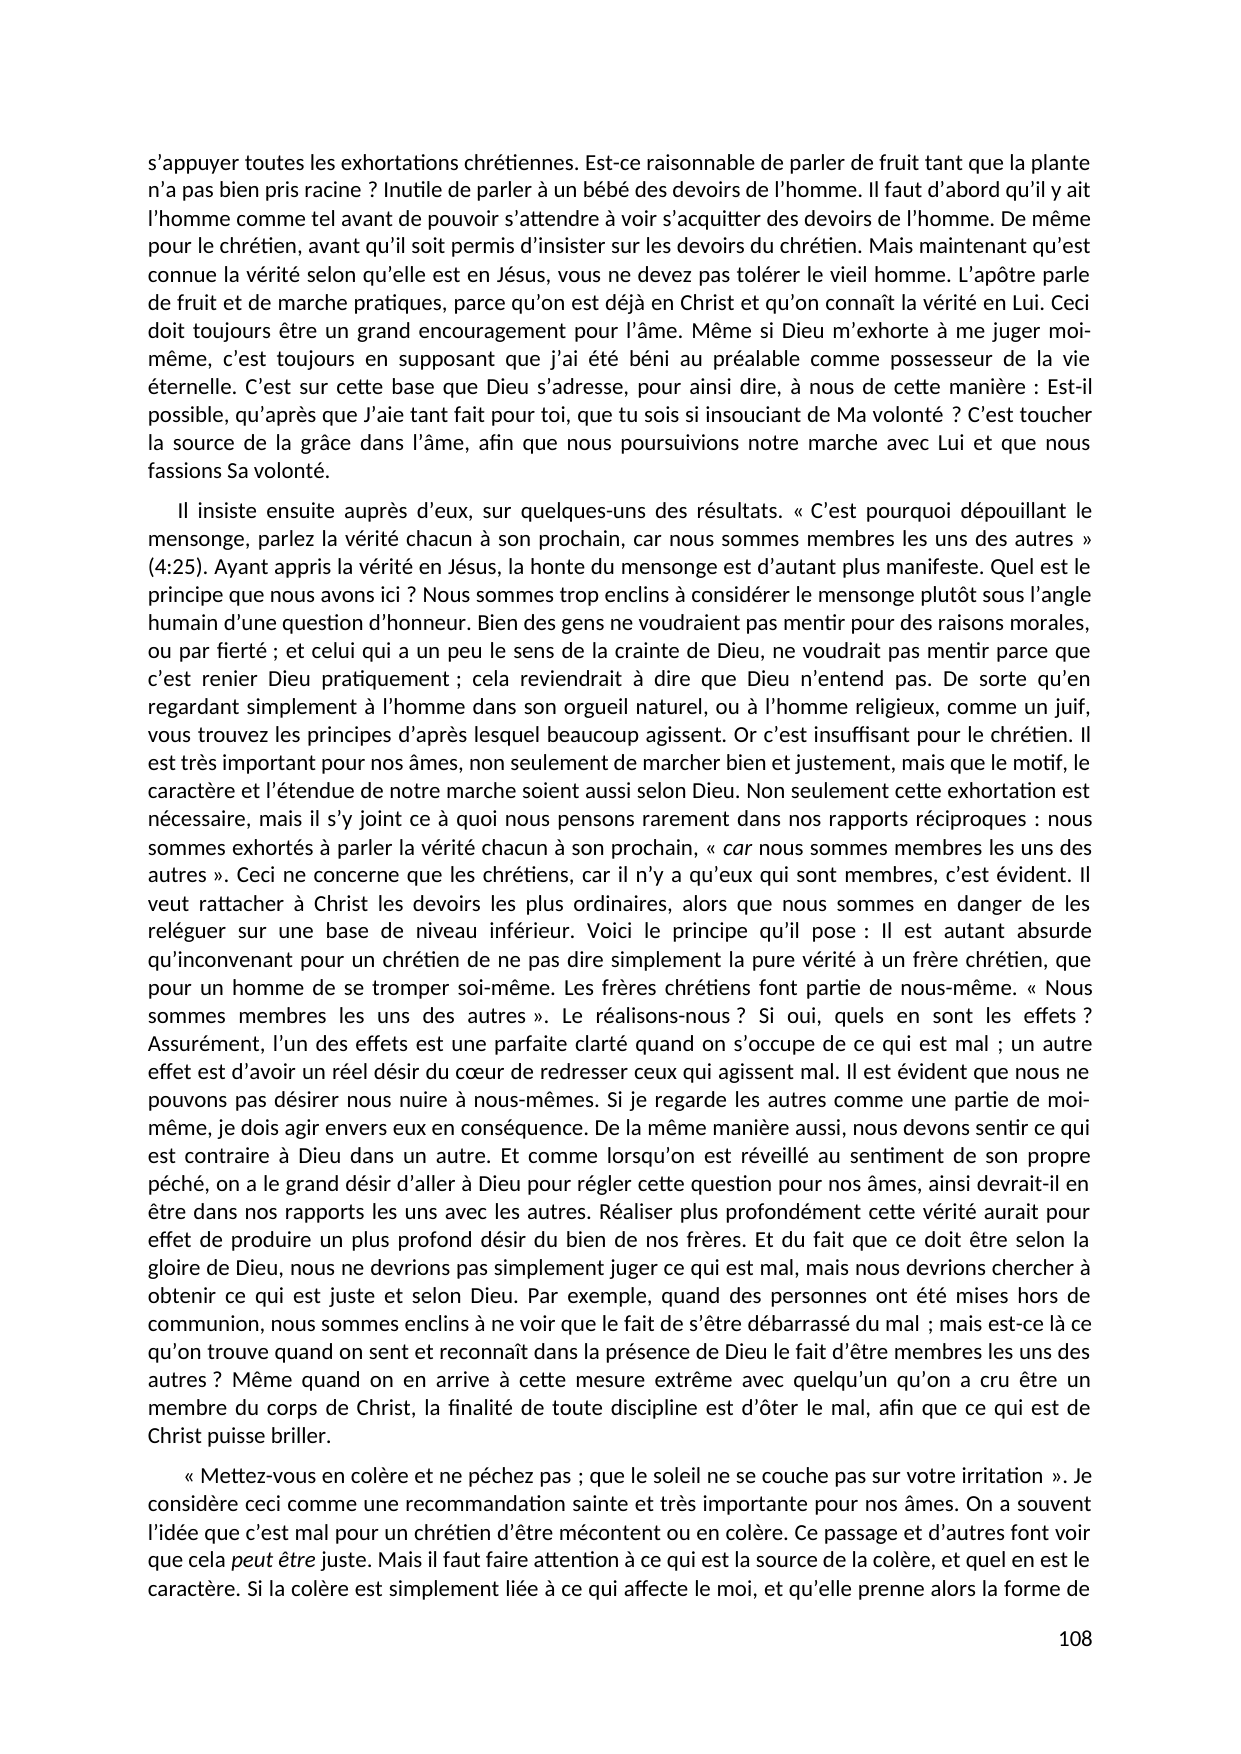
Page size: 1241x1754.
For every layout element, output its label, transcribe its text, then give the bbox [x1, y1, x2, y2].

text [148, 148, 1093, 484]
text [148, 1462, 1093, 1602]
text Il insiste ensuite auprès d’eux, sur quelques-uns des résultats. « C’est pourquoi dépouillant le mensonge, parlez la vérité chacun à son prochain, car nous sommes membres les uns des autres » (4:25). Ayant appris la vérité en Jésus, la honte du mensonge est d’autant plus manifeste. Quel est le principe que nous avons ici ? Nous sommes trop enclins à considérer le mensonge plutôt sous l’angle humain d’une question d’honneur. Bien des gens ne voudraient pas mentir pour des raisons morales, ou par fierté ; et celui qui a un peu le sens de la crainte de Dieu, ne voudrait pas mentir parce que c’est renier Dieu pratiquement ; cela reviendrait à dire que Dieu n’entend pas. De sorte qu’en regardant simplement à l’homme dans son orgueil naturel, ou à l’homme religieux, comme un juif, vous trouvez les principes d’après lesquel beaucoup agissent. Or c’est insuffisant pour le chrétien. Il est très important pour nos âmes, non seulement de marcher bien et justement, mais que le motif, le caractère et l’étendue de notre marche soient aussi selon Dieu. Non seulement cette exhortation est nécessaire, mais il s’y joint ce à quoi nous pensons rarement dans nos rapports réciproques : nous sommes exhortés à parler la vérité chacun à son prochain, « car nous sommes membres les uns des autres ». Ceci ne concerne que les chrétiens, car il n’y a qu’eux qui sont membres, c’est évident. Il veut rattacher à Christ les devoirs les plus ordinaires, alors que nous sommes en danger de les reléguer sur une base de niveau inférieur. Voici le principe qu’il pose : Il est autant absurde qu’inconvenant pour un chrétien de ne pas dire simplement la pure vérité à un frère chrétien, que pour un homme de se tromper soi-même. Les frères chrétiens font partie de nous-même. « Nous sommes membres les uns des autres ». Le réalisons-nous ? Si oui, quels en sont les effets ? Assurément, l’un des effets est une parfaite clarté quand on s’occupe de ce qui est mal ; un autre effet est d’avoir un réel désir du cœur de redresser ceux qui agissent mal. Il est évident que nous ne pouvons pas désirer nous nuire à nous-mêmes. Si je regarde les autres comme une partie de moi-même, je dois agir envers eux en conséquence. De la même manière aussi, nous devons sentir ce qui est contraire à Dieu dans un autre. Et comme lorsqu’on est réveillé au sentiment de son propre péché, on a le grand désir d’aller à Dieu pour régler cette question pour nos âmes, ainsi devrait-il en être dans nos rapports les uns avec les autres. Réaliser plus profondément cette vérité aurait pour effet de produire un plus profond désir du bien de nos frères. Et du fait que ce doit être selon la gloire de Dieu, nous ne devrions pas simplement juger ce qui est mal, mais nous devrions chercher à obtenir ce qui est juste et selon Dieu. Par exemple, quand des personnes ont été mises hors de communion, nous sommes enclins à ne voir que le fait de s’être débarrassé du mal ; mais est-ce là ce qu’on trouve quand on sent et reconnaît dans la présence de Dieu le fait d’être membres les uns des autres ? Même quand on en arrive à cette mesure extrême avec quelqu’un qu’on a cru être un membre du corps de Christ, la finalité de toute discipline est d’ôter le mal, afin que ce qui est de Christ puisse briller. [148, 496, 1093, 1449]
